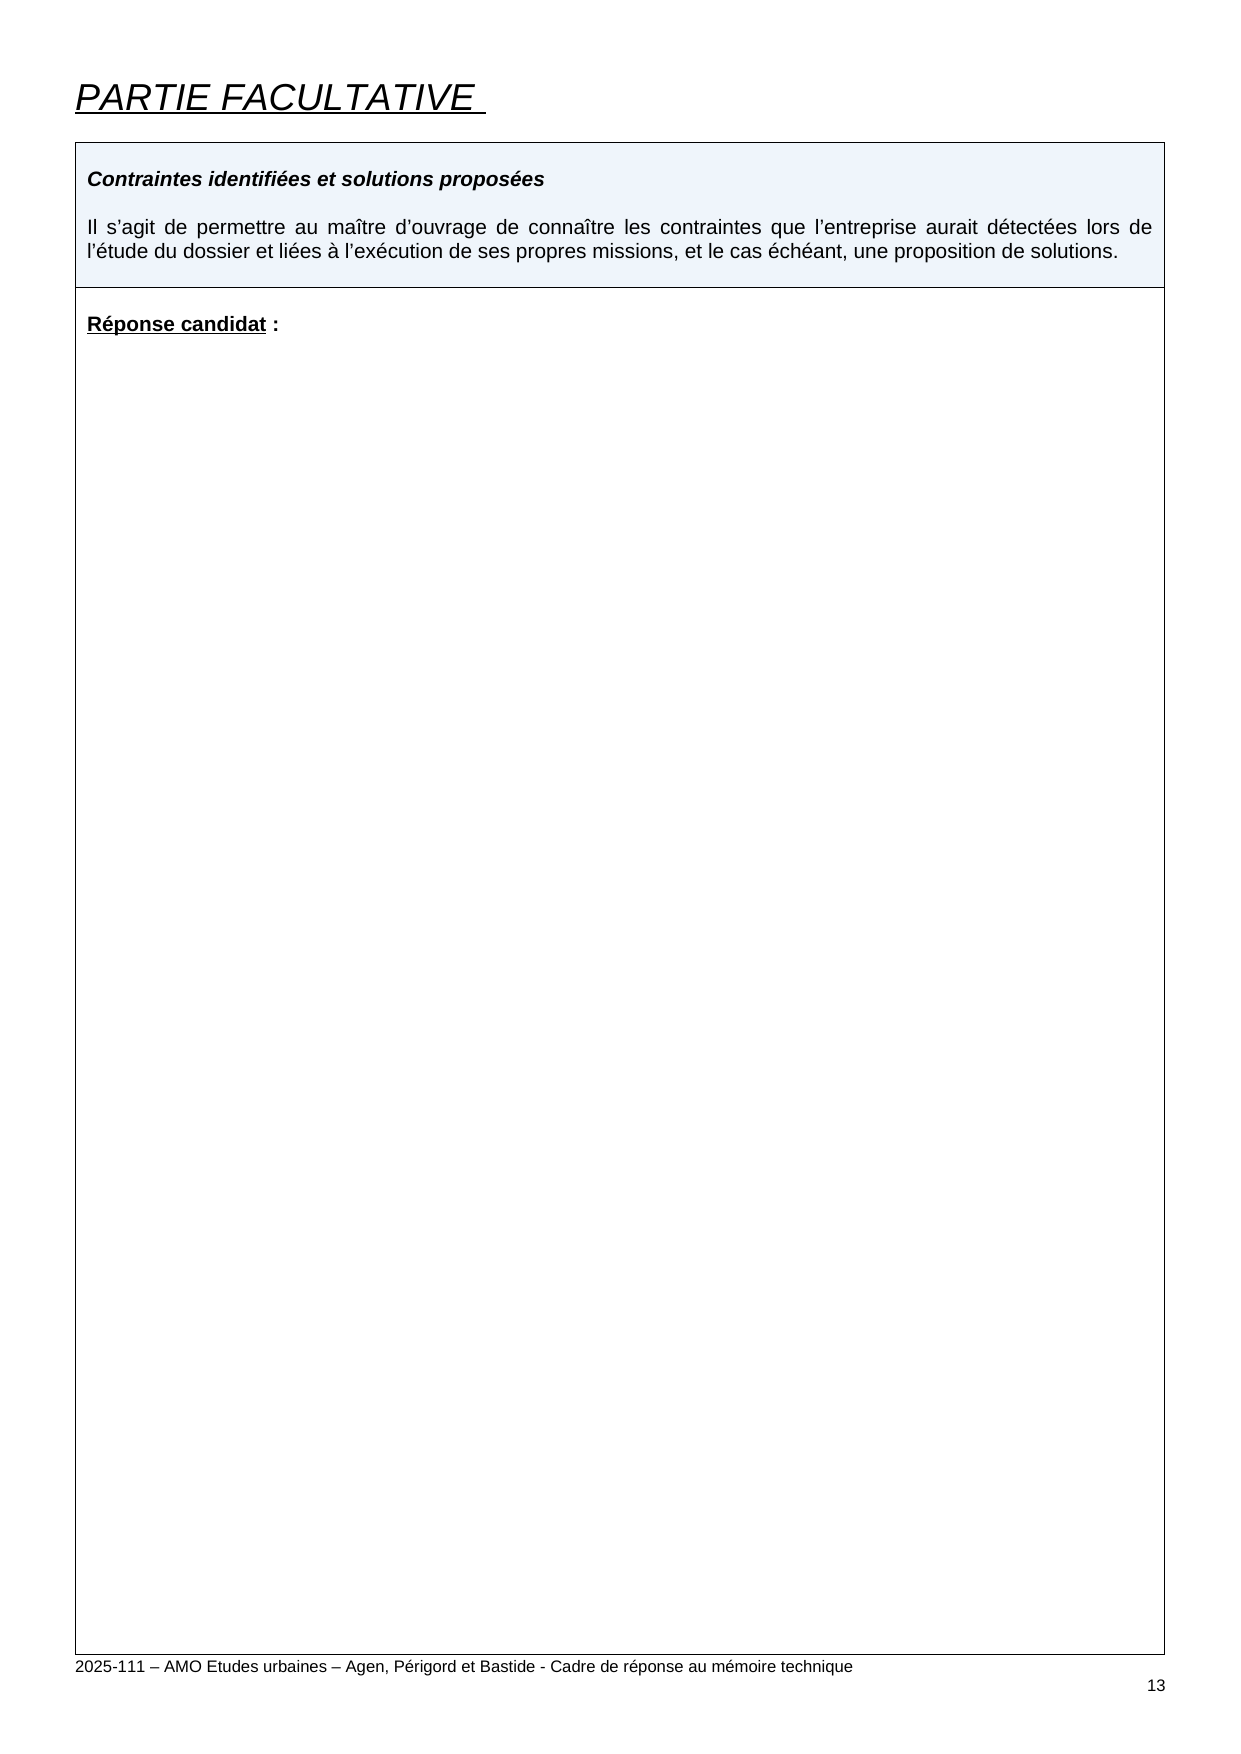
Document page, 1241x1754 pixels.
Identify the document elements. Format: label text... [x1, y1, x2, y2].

table_header Contraintes identifiées et solutions proposées Il s’agit de permettre au maître d’ouvrage de connaître les contraintes que l’entreprise aurait détectées lors de l’étude du dossier et liées à l’exécution de ses propres missions, et le cas échéant, une proposition de solutions. [76, 143, 1164, 287]
table_cell Réponse candidat : [76, 288, 1164, 1653]
text PARTIE FACULTATIVE [75, 75, 1165, 118]
